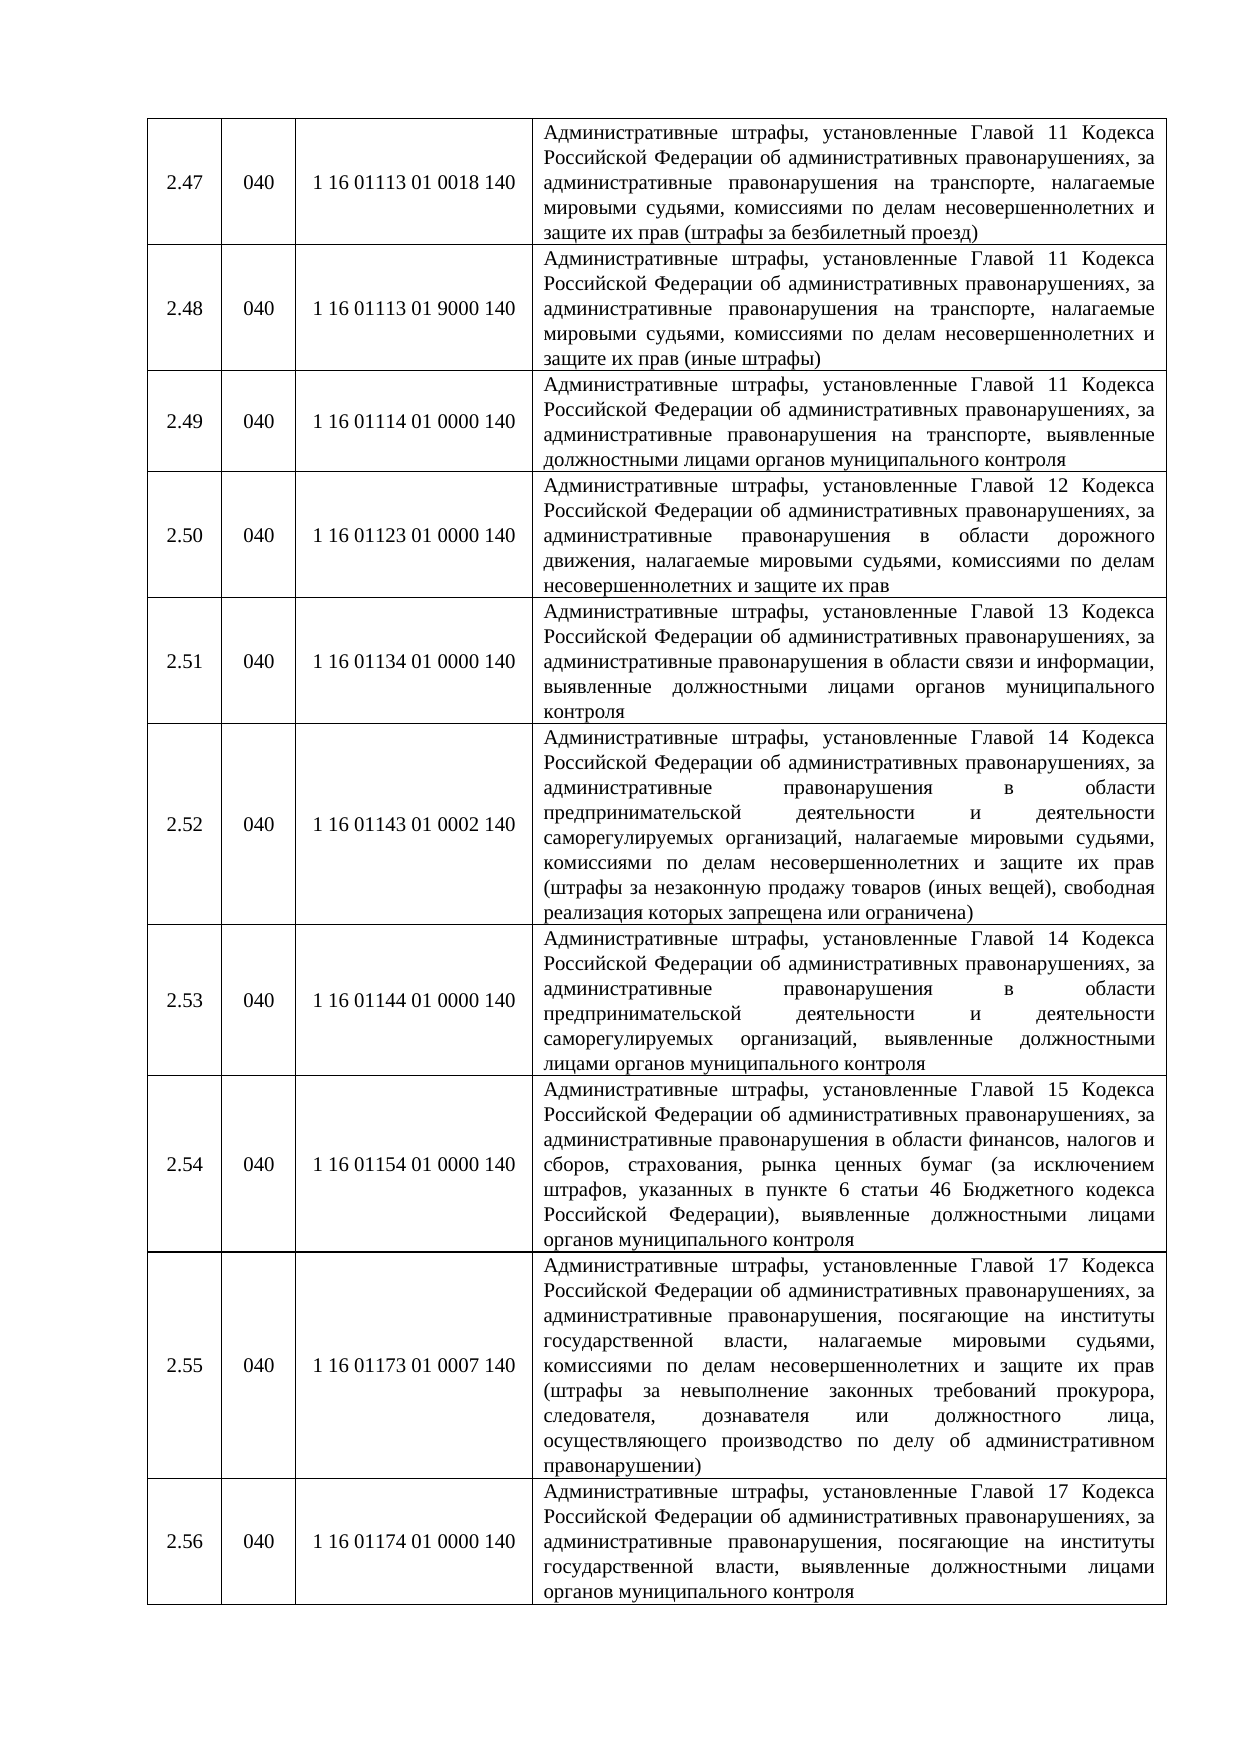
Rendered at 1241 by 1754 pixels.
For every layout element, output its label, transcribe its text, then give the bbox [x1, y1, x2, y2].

table_cell 040 [222, 724, 295, 924]
table_cell 2.49 [148, 371, 221, 471]
table_cell 2.56 [148, 1479, 221, 1603]
table_cell Административные штрафы, установленные Главой 17 Кодекса Российской Федерации об административных правонарушениях, за административные правонарушения, посягающие на институты государственной власти, выявленные должностными лицами органов муниципального контроля [533, 1479, 1166, 1603]
table_cell Административные штрафы, установленные Главой 11 Кодекса Российской Федерации об административных правонарушениях, за административные правонарушения на транспорте, налагаемые мировыми судьями, комиссиями по делам несовершеннолетних и защите их прав (иные штрафы) [533, 245, 1166, 370]
table_cell 040 [222, 119, 295, 244]
table_cell 2.53 [148, 925, 221, 1075]
table_cell 040 [222, 1479, 295, 1603]
table_cell Административные штрафы, установленные Главой 13 Кодекса Российской Федерации об административных правонарушениях, за административные правонарушения в области связи и информации, выявленные должностными лицами органов муниципального контроля [533, 598, 1166, 723]
table_cell 1 16 01174 01 0000 140 [296, 1479, 532, 1603]
table_cell 1 16 01123 01 0000 140 [296, 472, 532, 597]
table_cell 040 [222, 245, 295, 370]
table_cell 2.48 [148, 245, 221, 370]
table_cell 1 16 01113 01 0018 140 [296, 119, 532, 244]
table_cell 040 [222, 371, 295, 471]
table_cell Административные штрафы, установленные Главой 11 Кодекса Российской Федерации об административных правонарушениях, за административные правонарушения на транспорте, выявленные должностными лицами органов муниципального контроля [533, 371, 1166, 471]
table_cell Административные штрафы, установленные Главой 14 Кодекса Российской Федерации об административных правонарушениях, за административные правонарушения в области предпринимательской деятельности и деятельности саморегулируемых организаций, выявленные должностными лицами органов муниципального контроля [533, 925, 1166, 1075]
table_cell 040 [222, 472, 295, 597]
table_cell 2.52 [148, 724, 221, 924]
table_cell 1 16 01113 01 9000 140 [296, 245, 532, 370]
table_cell 1 16 01134 01 0000 140 [296, 598, 532, 723]
table_cell 1 16 01144 01 0000 140 [296, 925, 532, 1075]
table_cell 1 16 01173 01 0007 140 [296, 1253, 532, 1477]
table_cell 2.51 [148, 598, 221, 723]
table_cell 2.50 [148, 472, 221, 597]
table_cell 1 16 01143 01 0002 140 [296, 724, 532, 924]
table_cell 040 [222, 1076, 295, 1251]
table_cell 2.47 [148, 119, 221, 244]
table_cell 1 16 01114 01 0000 140 [296, 371, 532, 471]
table_cell 1 16 01154 01 0000 140 [296, 1076, 532, 1251]
table_cell 2.54 [148, 1076, 221, 1251]
table_cell 040 [222, 925, 295, 1075]
table_cell Административные штрафы, установленные Главой 12 Кодекса Российской Федерации об административных правонарушениях, за административные правонарушения в области дорожного движения, налагаемые мировыми судьями, комиссиями по делам несовершеннолетних и защите их прав [533, 472, 1166, 597]
table_cell Административные штрафы, установленные Главой 17 Кодекса Российской Федерации об административных правонарушениях, за административные правонарушения, посягающие на институты государственной власти, налагаемые мировыми судьями, комиссиями по делам несовершеннолетних и защите их прав (штрафы за невыполнение законных требований прокурора, следователя, дознавателя или должностного лица, осуществляющего производство по делу об административном правонарушении) [533, 1253, 1166, 1477]
table_cell 040 [222, 598, 295, 723]
table_cell Административные штрафы, установленные Главой 14 Кодекса Российской Федерации об административных правонарушениях, за административные правонарушения в области предпринимательской деятельности и деятельности саморегулируемых организаций, налагаемые мировыми судьями, комиссиями по делам несовершеннолетних и защите их прав (штрафы за незаконную продажу товаров (иных вещей), свободная реализация которых запрещена или ограничена) [533, 724, 1166, 924]
table_cell Административные штрафы, установленные Главой 15 Кодекса Российской Федерации об административных правонарушениях, за административные правонарушения в области финансов, налогов и сборов, страхования, рынка ценных бумаг (за исключением штрафов, указанных в пункте 6 статьи 46 Бюджетного кодекса Российской Федерации), выявленные должностными лицами органов муниципального контроля [533, 1076, 1166, 1251]
table_cell 040 [222, 1253, 295, 1477]
table_cell Административные штрафы, установленные Главой 11 Кодекса Российской Федерации об административных правонарушениях, за административные правонарушения на транспорте, налагаемые мировыми судьями, комиссиями по делам несовершеннолетних и защите их прав (штрафы за безбилетный проезд) [533, 119, 1166, 244]
table_cell 2.55 [148, 1253, 221, 1477]
